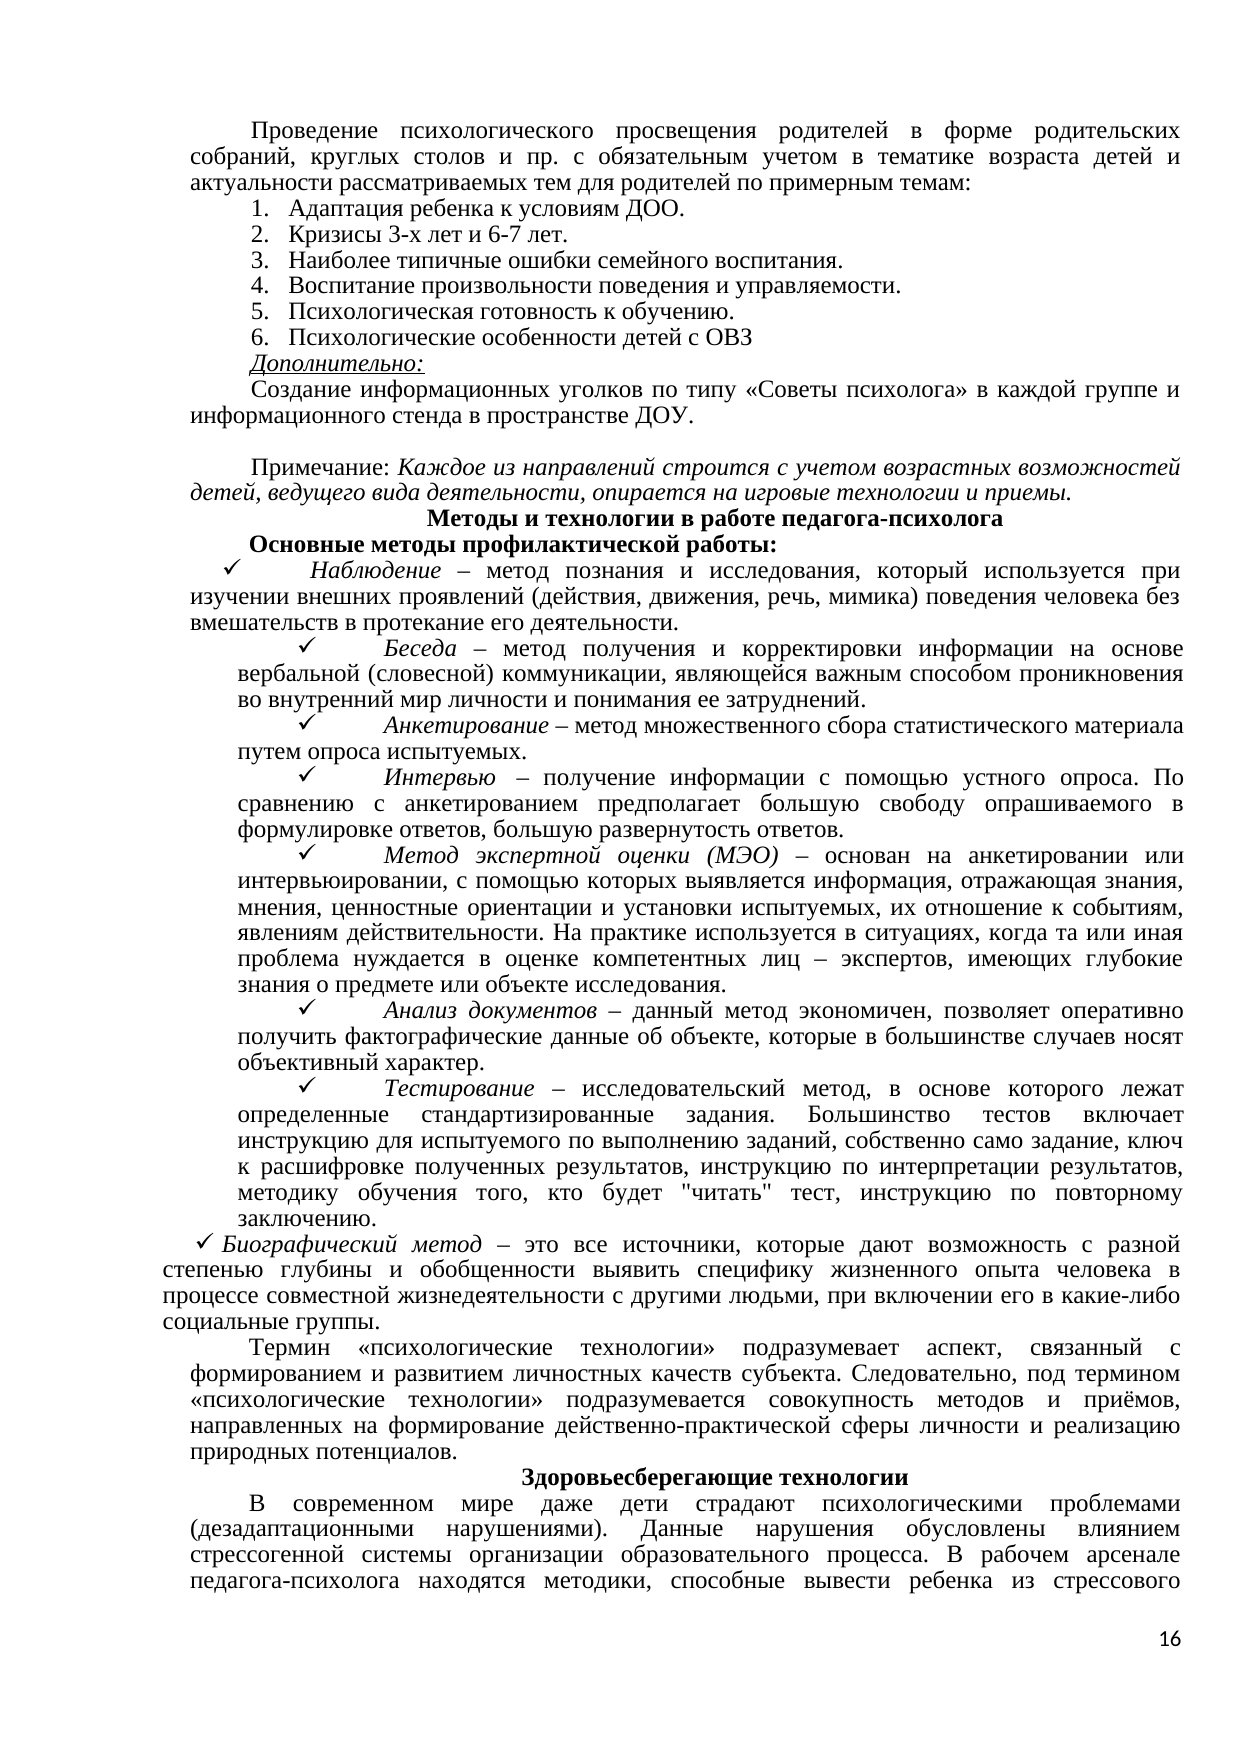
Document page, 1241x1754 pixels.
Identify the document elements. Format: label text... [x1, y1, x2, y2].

list Наблюдение – метод познания и исследования, который используется при изучении внешних проявлений (действия, движения, речь, мимика) поведения человека без вмешательств в протекание его деятельности. [190, 558, 1181, 635]
text 5. Психологическая готовность к обучению. [190, 299, 1181, 325]
text Здоровьесберегающие технологии [190, 1464, 1181, 1490]
text Основные методы профилактической работы: [190, 532, 1181, 558]
text Методы и технологии в работе педагога-психолога [190, 506, 1181, 532]
list Интервью – получение информации с помощью устного опроса. По сравнению с анкетированием предполагает большую свободу опрашиваемого в формулировке ответов, большую развернутость ответов. [237, 765, 1184, 843]
list Анализ документов – данный метод экономичен, позволяет оперативно получить фактографические данные об объекте, которые в большинстве случаев носят объективный характер. [237, 998, 1184, 1076]
text 3. Наиболее типичные ошибки семейного воспитания. [190, 247, 1181, 273]
text Проведение психологического просвещения родителей в форме родительских собраний, круглых столов и пр. с обязательным учетом в тематике возраста детей и актуальности рассматриваемых тем для родителей по примерным темам: [190, 118, 1181, 196]
text Примечание: Каждое из направлений строится с учетом возрастных возможностей детей, ведущего вида деятельности, опирается на игровые технологии и приемы. [190, 454, 1181, 506]
text Дополнительно: [190, 351, 1181, 377]
text Термин «психологические технологии» подразумевает аспект, связанный с формированием и развитием личностных качеств субъекта. Следовательно, под термином «психологические технологии» подразумевается совокупность методов и приёмов, направленных на формирование действенно-практической сферы личности и реализацию природных потенциалов. [190, 1335, 1181, 1464]
text 1. Адаптация ребенка к условиям ДОО. [190, 196, 1181, 222]
text Создание информационных уголков по типу «Советы психолога» в каждой группе и информационного стенда в пространстве ДОУ. [190, 377, 1181, 428]
text 2. Кризисы 3-х лет и 6-7 лет. [190, 222, 1181, 247]
list Метод экспертной оценки (МЭО) – основан на анкетировании или интервьюировании, с помощью которых выявляется информация, отражающая знания, мнения, ценностные ориентации и установки испытуемых, их отношение к событиям, явлениям действительности. На практике используется в ситуациях, когда та или иная проблема нуждается в оценке компетентных лиц – экспертов, имеющих глубокие знания о предмете или объекте исследования. [237, 843, 1184, 998]
list Анкетирование – метод множественного сбора статистического материала путем опроса испытуемых. [237, 713, 1184, 765]
list Тестирование – исследовательский метод, в основе которого лежат определенные стандартизированные задания. Большинство тестов включает инструкцию для испытуемого по выполнению заданий, собственно само задание, ключ к расшифровке полученных результатов, инструкцию по интерпретации результатов, методику обучения того, кто будет "читать" тест, инструкцию по повторному заключению. [237, 1076, 1184, 1231]
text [190, 1490, 1181, 1594]
list Биографический метод – это все источники, которые дают возможность с разной степенью глубины и обобщенности выявить специфику жизненного опыта человека в процессе совместной жизнедеятельности с другими людьми, при включении его в какие-либо социальные группы. [162, 1231, 1181, 1335]
text 6. Психологические особенности детей с ОВЗ [190, 325, 1181, 351]
list Беседа – метод получения и корректировки информации на основе вербальной (словесной) коммуникации, являющейся важным способом проникновения во внутренний мир личности и понимания ее затруднений. [237, 635, 1184, 713]
text 4. Воспитание произвольности поведения и управляемости. [190, 273, 1181, 299]
